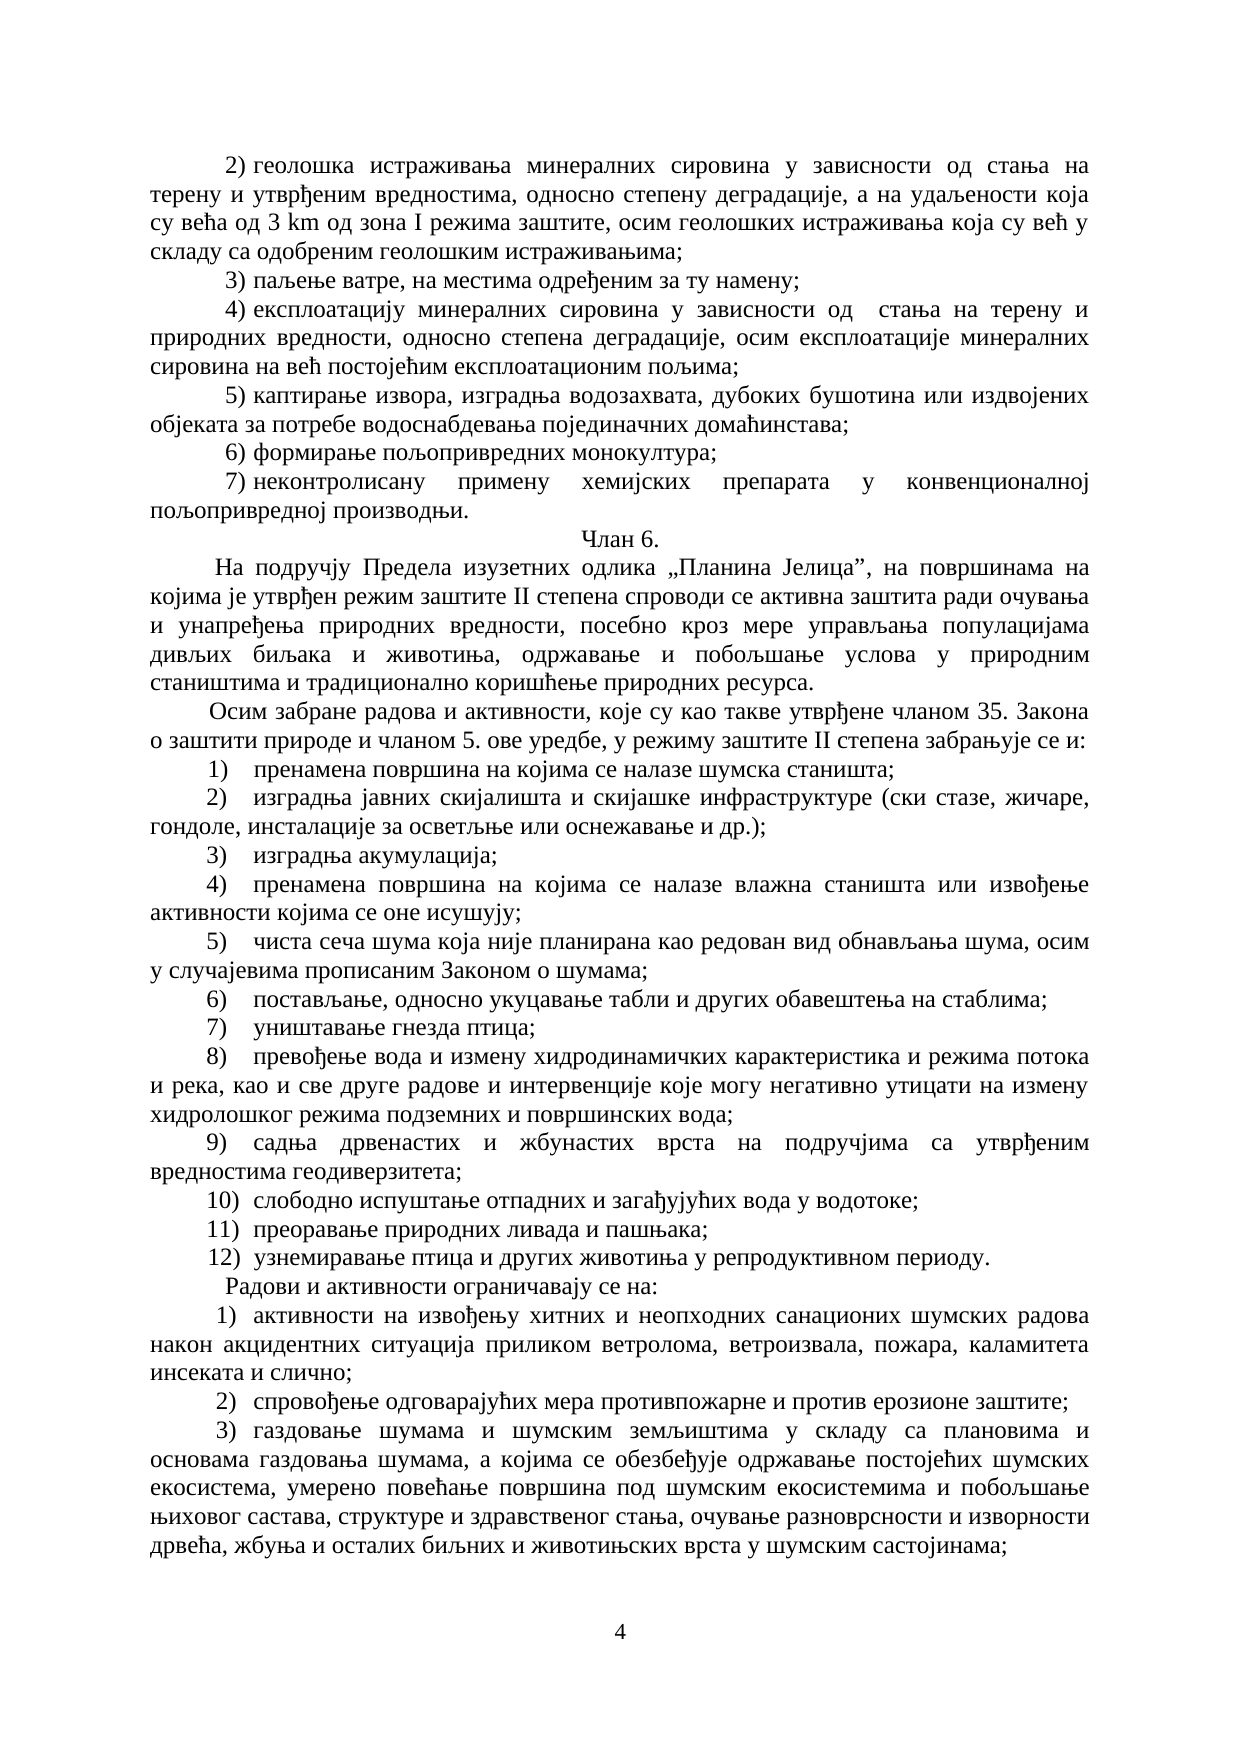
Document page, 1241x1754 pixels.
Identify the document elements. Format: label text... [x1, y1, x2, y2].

text Радови и активности ограничавају се на: [150, 1271, 1090, 1300]
list пренамена површина на којима се налазе влажна станишта или извођење активности којима се оне исушују; [150, 869, 1090, 926]
list изградња јавних скијалишта и скијашке инфраструктуре (ски стазе, жичаре, гондоле, инсталације за осветљње или оснежавање и др.); [150, 782, 1090, 840]
list геолошка истраживања минералних сировина у зависности од стања на терену и утврђеним вредностима, односно степену деградације, а на удаљености која су већа од 3 km од зона I режима заштите, осим геолошких истраживања која су већ у складу са одобреним геолошким истраживањима; [150, 150, 1090, 265]
list слободно испуштање отпадних и загађујућих вода у водотоке; [150, 1185, 1090, 1214]
list садња дрвенастих и жбунастих врста на подручјима са утврђеним вредностима геодиверзитета; [150, 1127, 1090, 1185]
list формирање пољопривредних монокултура; [150, 437, 1090, 466]
text Члан 6. [150, 524, 1090, 552]
list уништавање гнезда птица; [150, 1012, 1090, 1041]
list спровођење одговарајућих мера противпожарне и против ерозионе заштите; [150, 1386, 1090, 1415]
list узнемиравање птица и других животиња у репродуктивном периоду. [207, 1242, 1090, 1271]
list паљење ватре, на местима одређеним за ту намену; [150, 265, 1090, 294]
list пренамена површина на којима се налазе шумска станишта; [207, 754, 1090, 782]
list газдовање шумама и шумским земљиштима у складу са плановима и основама газдовања шумама, а којима се обезбеђује одржавање постојећих шумских екосистема, умерено повећање површина под шумским екосистемима и побољшање њиховог састава, структуре и здравственог стања, очување разноврсности и изворности дрвећа, жбуња и осталих биљних и животињских врста у шумским састојинама; [150, 1415, 1090, 1559]
list активности на извођењу хитних и неопходних санационих шумских радова након акцидентних ситуација приликом ветролома, ветроизвала, пожара, каламитета инсеката и слично; [150, 1300, 1090, 1386]
list чиста сеча шума која није планирана као редован вид обнављања шума, осим у случајевима прописаним Законом о шумама; [150, 926, 1090, 984]
text Осим забране радова и активности, које су као такве утврђене чланом 35. Закона о заштити природе и чланом 5. ове уредбе, у режиму заштите IІ степена забрањује се и: [150, 696, 1090, 754]
list каптирање извора, изградња водозахвата, дубоких бушотина или издвојених објеката за потребе водоснабдевања појединачних домаћинстава; [150, 380, 1090, 437]
text На подручју Предела изузетних одлика „Планина Јелица”, на површинама на којима је утврђен режим заштите II степена спроводи се активна заштита ради очувања и унапређења природних вредности, посебно кроз мере управљања популацијама дивљих биљака и животиња, одржавање и побољшање услова у природним стаништима и традиционално коришћење природних ресурса. [150, 552, 1090, 696]
list изградња акумулација; [150, 840, 1090, 869]
list преоравање природних ливада и пашњака; [150, 1214, 1090, 1242]
list постављање, односно укуцавање табли и других обавештења на стаблима; [150, 984, 1090, 1012]
list експлоатацију минералних сировина у зависности од стања на терену и природних вредности, односно степена деградације, осим експлоатaције минералних сировина на већ постојећим експлоатационим пољима; [150, 294, 1090, 380]
list превођење вода и измену хидродинамичких карактеристика и режима потока и река, као и све друге радове и интервенције које могу негативно утицати на измену хидролошког режима подземних и површинских вода; [150, 1041, 1090, 1127]
list неконтролисану примену хемијских препарата у конвенционалној пољопривредној производњи. [150, 466, 1090, 524]
